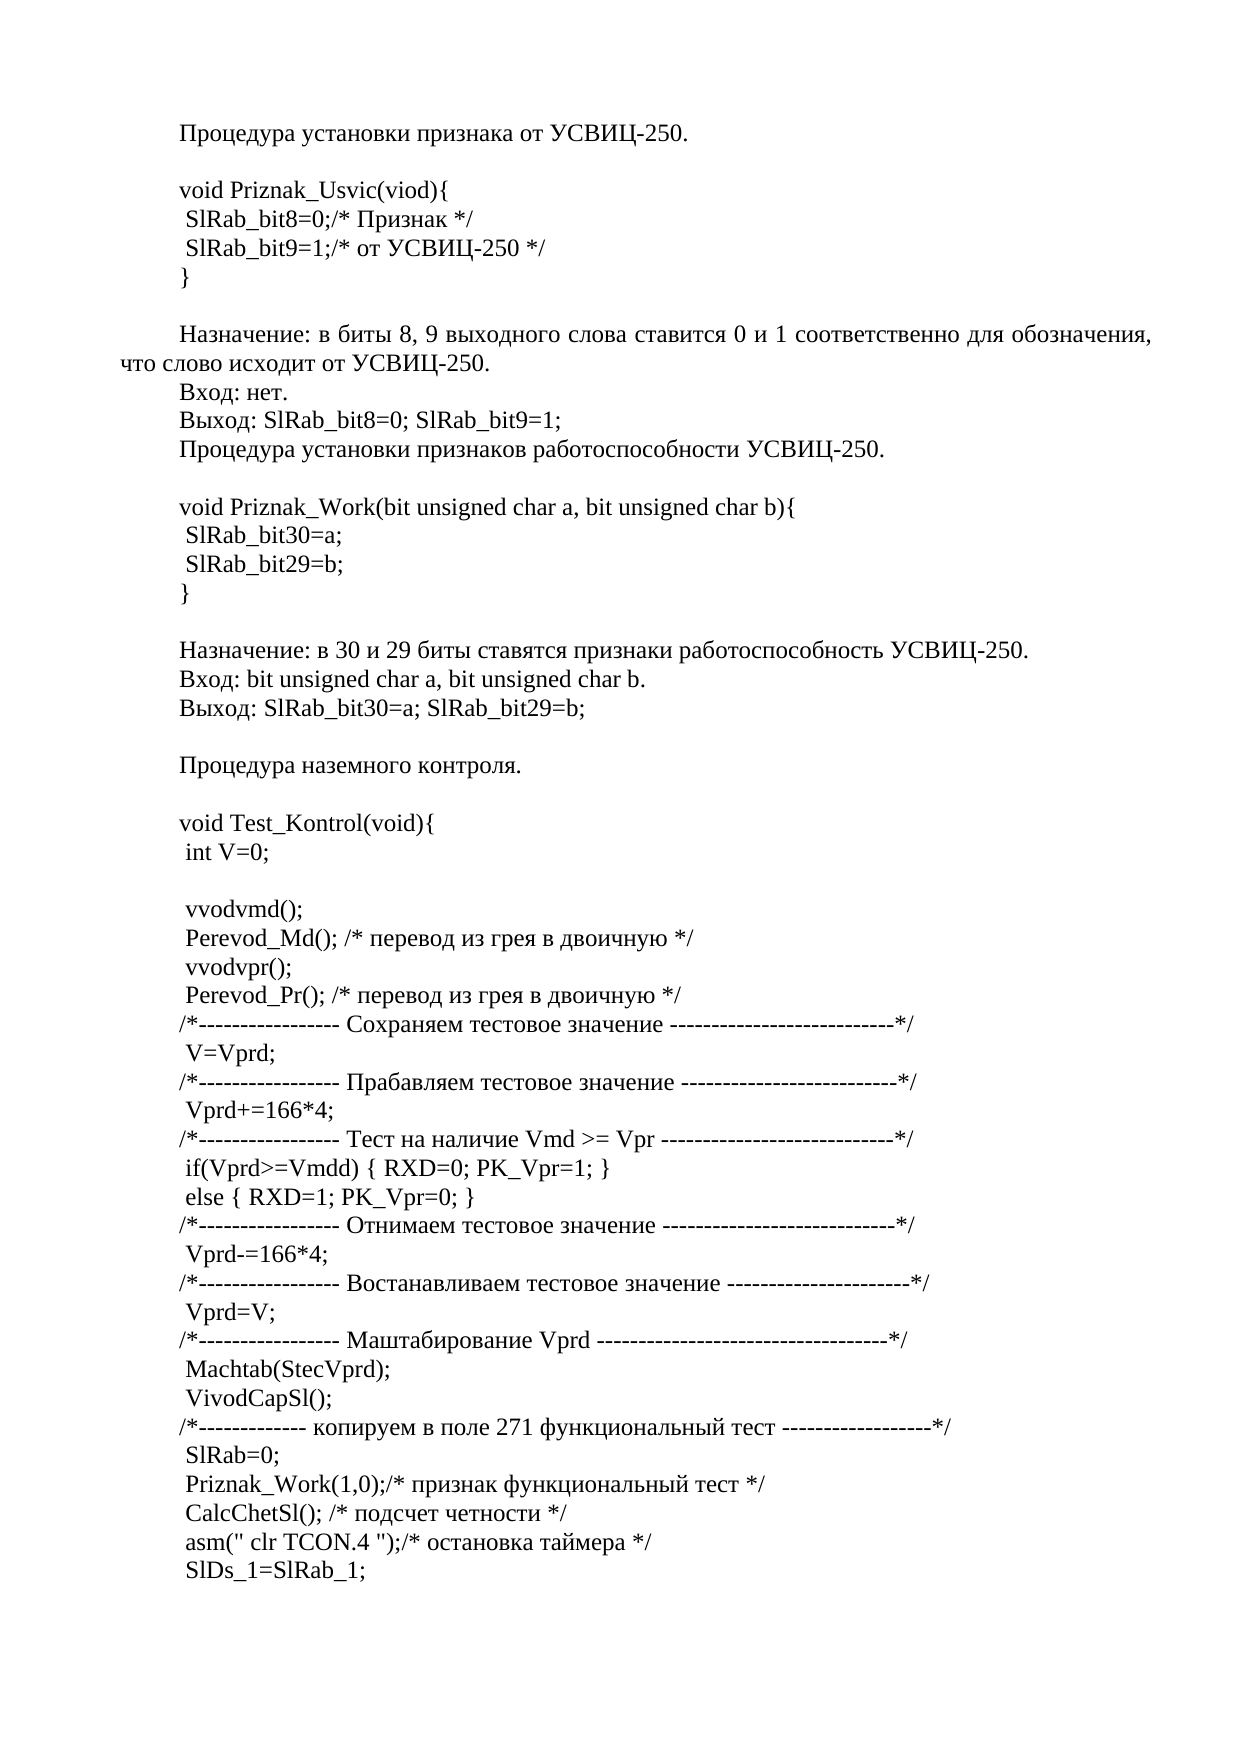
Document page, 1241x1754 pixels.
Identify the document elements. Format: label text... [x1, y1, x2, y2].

text SlDs_1=SlRab_1; [120, 1556, 1153, 1584]
text Vprd=V; [120, 1297, 1153, 1326]
text } [120, 578, 1153, 607]
text Vprd-=166*4; [120, 1239, 1153, 1268]
text Вход: нет. [120, 377, 1153, 406]
text Machtab(StecVprd); [120, 1354, 1153, 1383]
text Процедура установки признаков работоспособности УСВИЦ-250. [120, 434, 1153, 463]
text Priznak_Work(1,0);/* признак функциональный тест */ [120, 1469, 1153, 1498]
text Процедура наземного контроля. [120, 751, 1153, 779]
text Назначение: в биты 8, 9 выходного слова ставится 0 и 1 соответственно для обозначения, что слово исходит от УСВИЦ-250. [120, 319, 1153, 377]
text if(Vprd>=Vmdd) { RXD=0; PK_Vpr=1; } [120, 1153, 1153, 1182]
text Вход: bit unsigned char a, bit unsigned char b. [120, 664, 1153, 693]
text /*----------------- Отнимаем тестовое значение ----------------------------*/ [120, 1211, 1153, 1239]
text SlRab_bit30=a; [120, 521, 1153, 549]
text asm(" clr TCON.4 ");/* остановка таймера */ [120, 1527, 1153, 1556]
text /*----------------- Маштабирование Vprd -----------------------------------*/ [120, 1326, 1153, 1354]
text /*----------------- Тест на наличие Vmd >= Vpr ----------------------------*/ [120, 1124, 1153, 1153]
text Выход: SlRab_bit30=a; SlRab_bit29=b; [120, 693, 1153, 722]
text SlRab=0; [120, 1441, 1153, 1469]
text /*----------------- Сохраняем тестовое значение ---------------------------*/ [120, 1009, 1153, 1038]
text SlRab_bit29=b; [120, 549, 1153, 578]
text /*----------------- Востанавливаем тестовое значение ----------------------*/ [120, 1268, 1153, 1297]
text V=Vprd; [120, 1038, 1153, 1067]
text Vprd+=166*4; [120, 1096, 1153, 1124]
text Perevod_Pr(); /* перевод из грея в двоичную */ [120, 981, 1153, 1009]
text vvodvmd(); [120, 894, 1153, 923]
text void Priznak_Work(bit unsigned char a, bit unsigned char b){ [120, 492, 1153, 521]
text vvodvpr(); [120, 952, 1153, 981]
text } [120, 262, 1153, 291]
text VivodCapSl(); [120, 1383, 1153, 1412]
text Процедура установки признака от УСВИЦ-250. [120, 118, 1153, 147]
text Perevod_Md(); /* перевод из грея в двоичную */ [120, 923, 1153, 952]
text int V=0; [120, 837, 1153, 866]
text SlRab_bit9=1;/* от УСВИЦ-250 */ [120, 233, 1153, 262]
text CalcChetSl(); /* подсчет четности */ [120, 1498, 1153, 1527]
text /*------------- копируем в поле 271 функциональный тест ------------------*/ [120, 1412, 1153, 1441]
text void Test_Kontrol(void){ [120, 808, 1153, 837]
text /*----------------- Прабавляем тестовое значение --------------------------*/ [120, 1067, 1153, 1096]
text Назначение: в 30 и 29 биты ставятся признаки работоспособность УСВИЦ-250. [120, 636, 1153, 664]
text void Priznak_Usvic(viod){ [120, 176, 1153, 204]
text Выход: SlRab_bit8=0; SlRab_bit9=1; [120, 406, 1153, 434]
text else { RXD=1; PK_Vpr=0; } [120, 1182, 1153, 1211]
text SlRab_bit8=0;/* Признак */ [120, 204, 1153, 233]
